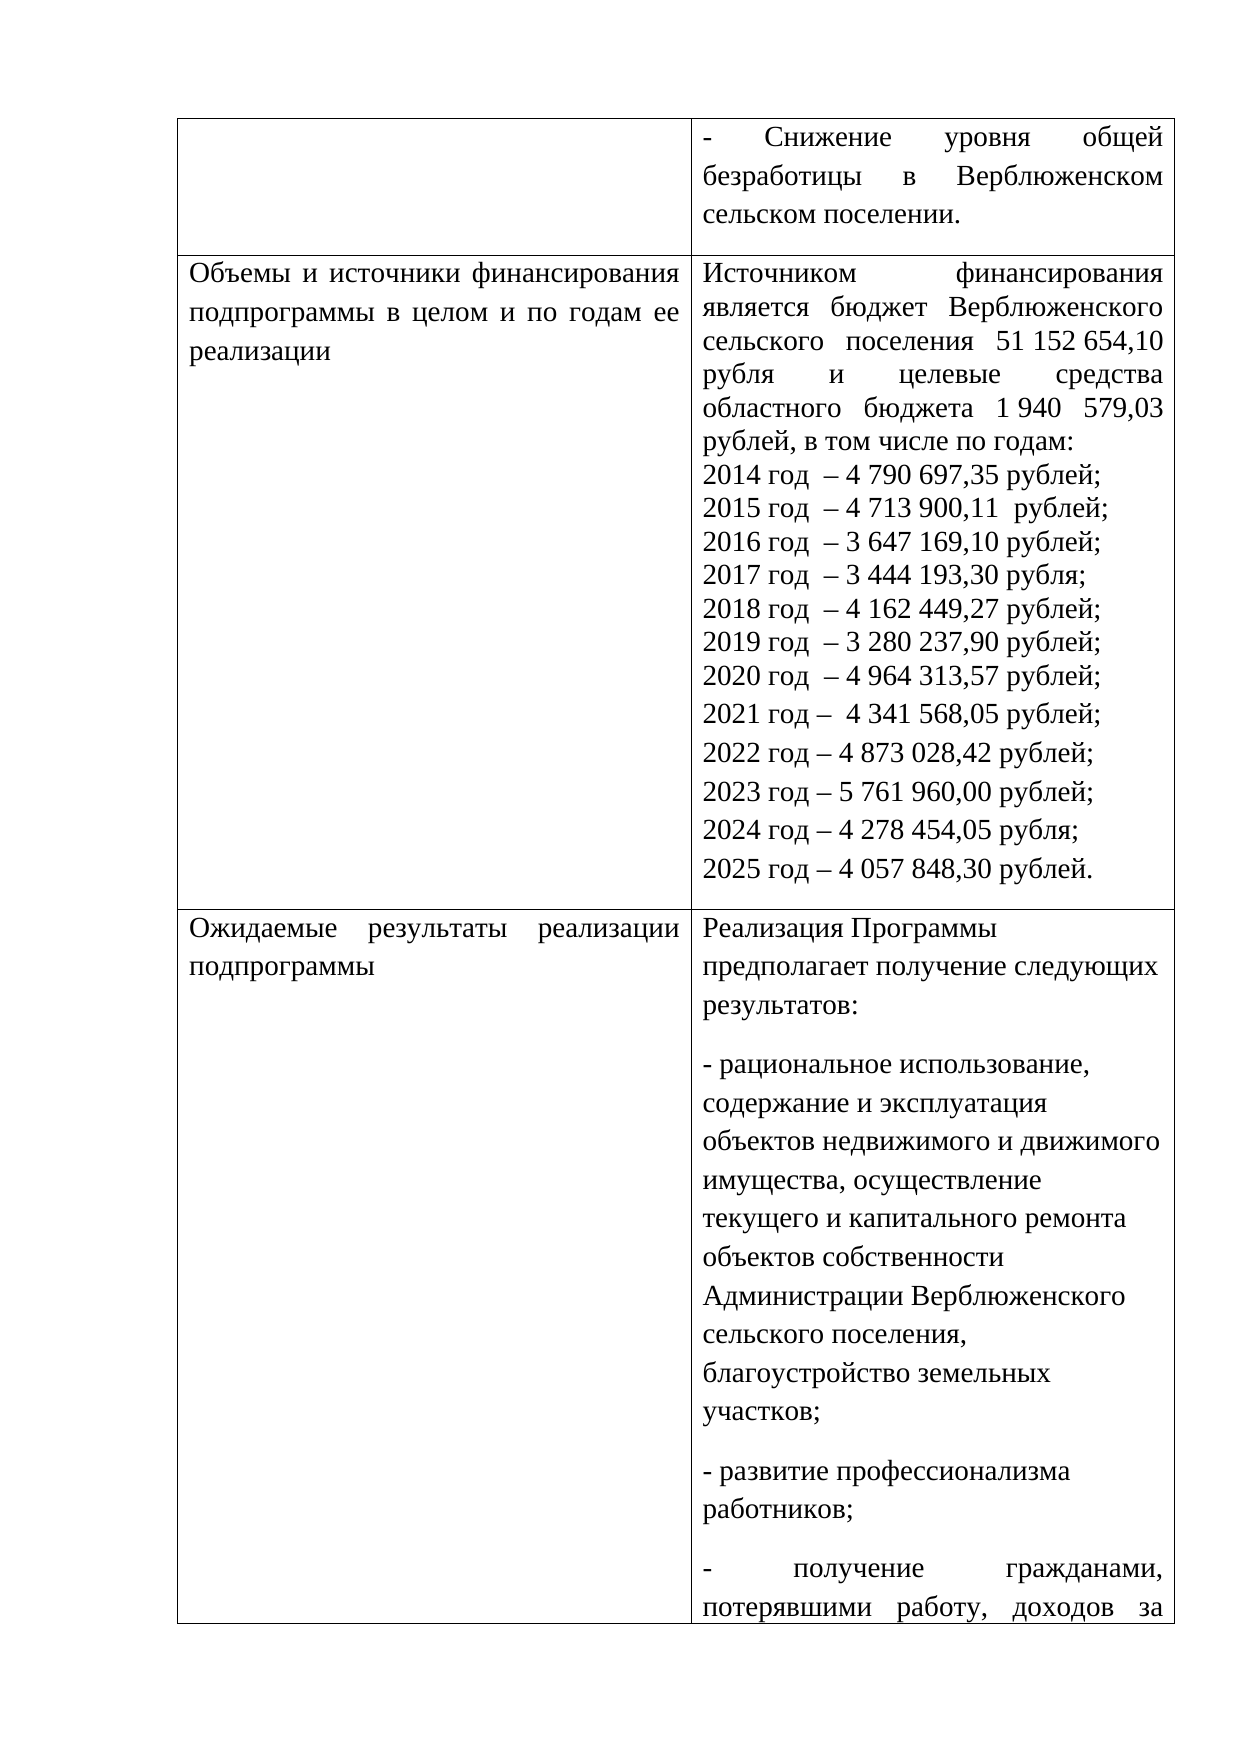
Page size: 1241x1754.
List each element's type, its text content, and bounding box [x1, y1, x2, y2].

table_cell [178, 119, 691, 254]
table_cell Источником финансирования является бюджет Верблюженского сельского поселения 51 152 654,10 рубля и целевые средства областного бюджета 1 940 579,03 рублей, в том числе по годам: 2014 год – 4 790 697,35 рублей; 2015 год – 4 713 900,11 рублей; 2016 год – 3 647 169,10 рублей; 2017 год – 3 444 193,30 рубля; 2018 год – 4 162 449,27 рублей; 2019 год – 3 280 237,90 рублей; 2020 год – 4 964 313,57 рублей; 2021 год – 4 341 568,05 рублей; 2022 год – 4 873 028,42 рублей; 2023 год – 5 761 960,00 рублей; 2024 год – 4 278 454,05 рубля; 2025 год – 4 057 848,30 рублей. [692, 256, 1174, 909]
table_cell Объемы и источники финансирования подпрограммы в целом и по годам ее реализации [178, 256, 691, 909]
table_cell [692, 119, 1174, 254]
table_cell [178, 910, 691, 1623]
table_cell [692, 910, 1174, 1623]
